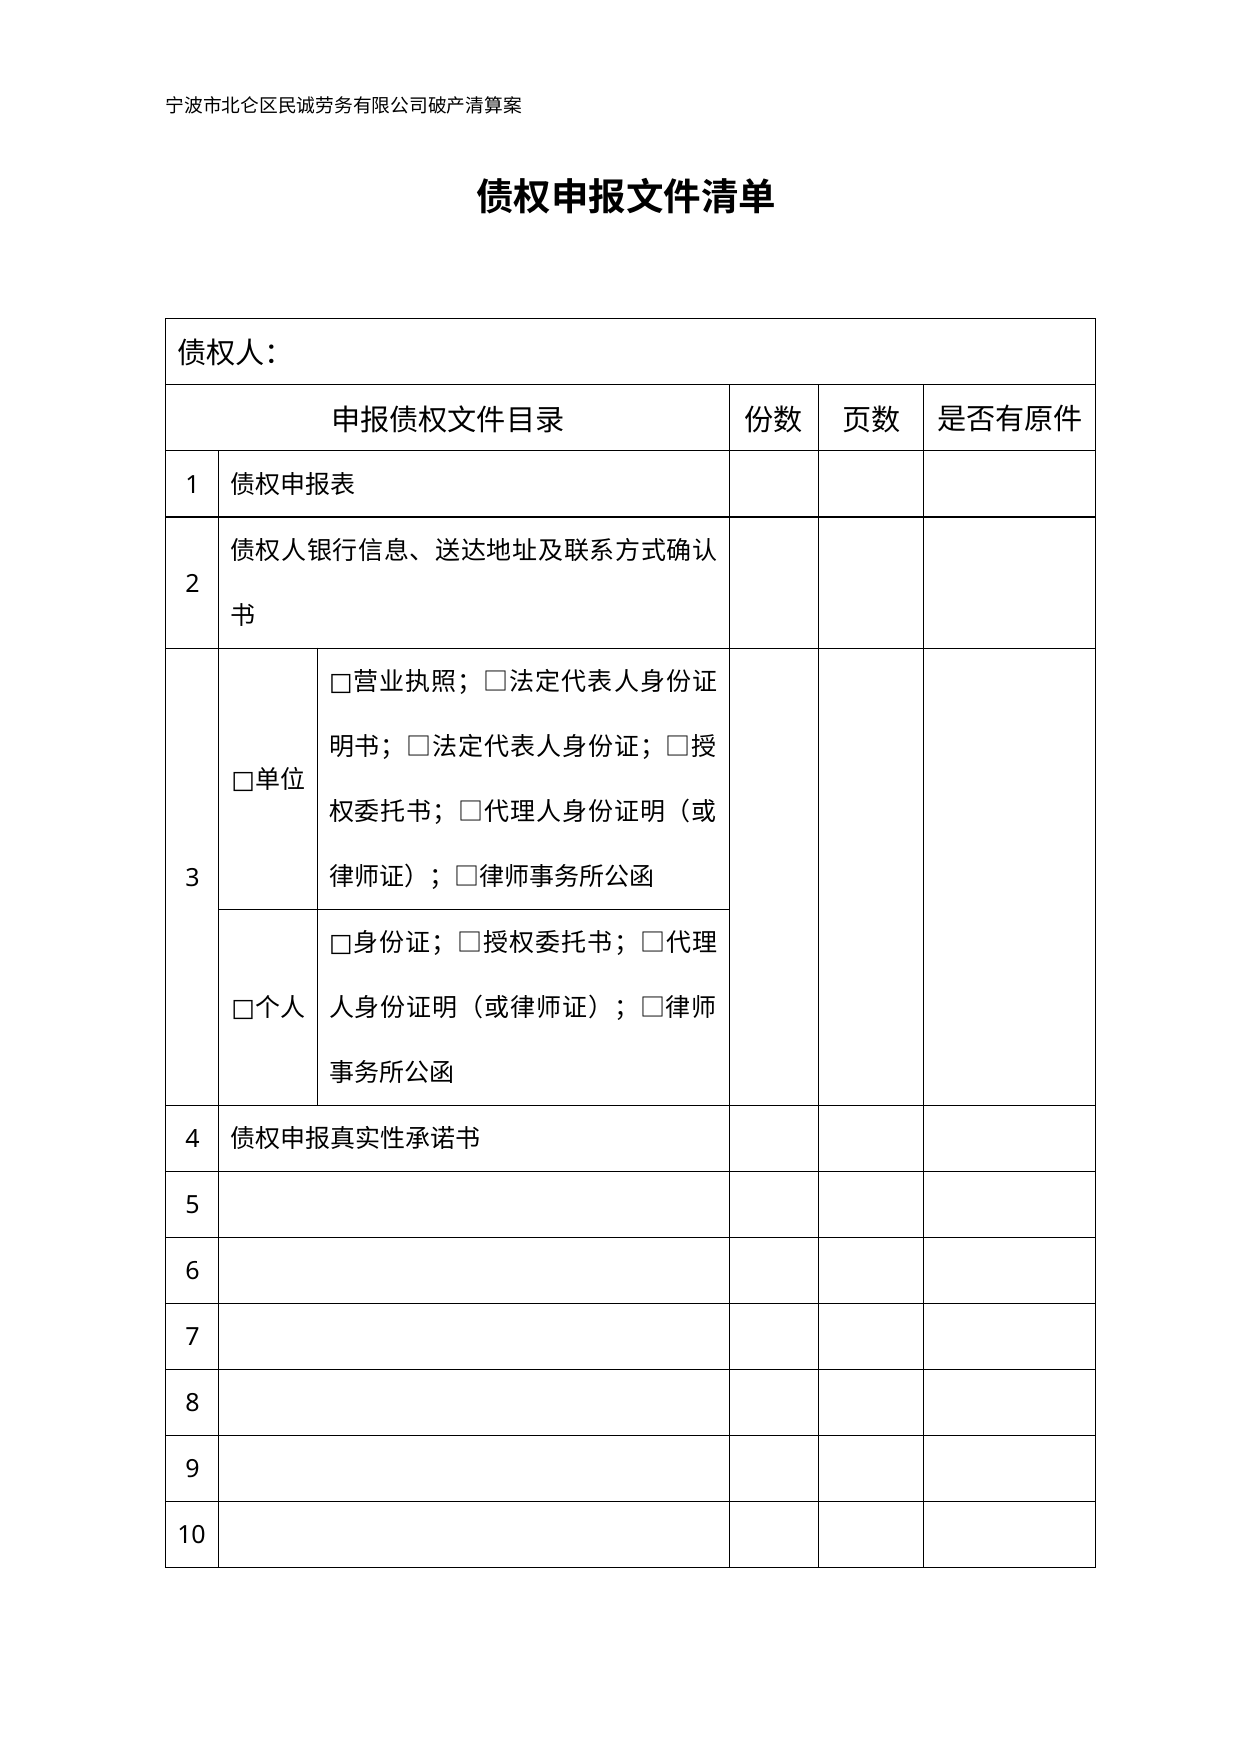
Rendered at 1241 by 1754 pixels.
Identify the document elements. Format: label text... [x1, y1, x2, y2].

table_cell 6 [166, 1238, 218, 1303]
table_cell [730, 451, 818, 516]
table_cell □单位 [219, 649, 317, 908]
table_cell [219, 1304, 729, 1369]
table_cell [730, 1502, 818, 1567]
table_cell [219, 1370, 729, 1435]
table_cell [730, 1106, 818, 1171]
table_cell [730, 1370, 818, 1435]
table_cell 1 [166, 451, 218, 516]
table_cell 10 [166, 1502, 218, 1567]
table_cell [219, 1502, 729, 1567]
table_cell 份数 [730, 385, 818, 450]
table_cell [819, 451, 923, 516]
table_cell [730, 1436, 818, 1501]
table_cell [819, 1436, 923, 1501]
table_cell [819, 1502, 923, 1567]
table_cell [730, 649, 818, 1104]
table_cell [924, 1172, 1095, 1237]
table_cell 债权人银行信息、送达地址及联系方式确认书 [219, 518, 729, 647]
table_cell [819, 649, 923, 1104]
table_cell [924, 1502, 1095, 1567]
table_cell [924, 1304, 1095, 1369]
table_cell [219, 1172, 729, 1237]
table_cell [819, 1304, 923, 1369]
table_cell 2 [166, 518, 218, 647]
table_cell [819, 1172, 923, 1237]
table_cell [819, 1370, 923, 1435]
table_cell □营业执照；□法定代表人身份证明书；□法定代表人身份证；□授权委托书；□代理人身份证明（或律师证）；□律师事务所公函 [318, 649, 729, 908]
table_cell 9 [166, 1436, 218, 1501]
table_cell [819, 1106, 923, 1171]
table_cell 5 [166, 1172, 218, 1237]
table_cell [924, 451, 1095, 516]
table_cell [730, 1304, 818, 1369]
table_cell 债权申报真实性承诺书 [219, 1106, 729, 1171]
table_cell 4 [166, 1106, 218, 1171]
table_cell [924, 1370, 1095, 1435]
table_cell 债权申报表 [219, 451, 729, 516]
text 债权申报文件清单 [165, 162, 1087, 227]
table_cell [924, 518, 1095, 647]
table_cell 是否有原件 [924, 385, 1095, 450]
table_cell 申报债权文件目录 [166, 385, 729, 450]
table_cell [924, 1106, 1095, 1171]
table_cell 页数 [819, 385, 923, 450]
table_cell [924, 649, 1095, 1104]
table_cell □个人 [219, 910, 317, 1104]
table_cell 8 [166, 1370, 218, 1435]
table_cell [819, 1238, 923, 1303]
table_cell [219, 1436, 729, 1501]
table_cell [819, 518, 923, 647]
table_header 债权人： [166, 319, 1095, 384]
table_cell [730, 1172, 818, 1237]
table_cell [730, 1238, 818, 1303]
table_cell [924, 1238, 1095, 1303]
table_cell [219, 1238, 729, 1303]
table_cell [730, 518, 818, 647]
table_cell □身份证；□授权委托书；□代理人身份证明（或律师证）；□律师事务所公函 [318, 910, 729, 1104]
table_cell [924, 1436, 1095, 1501]
table_cell 7 [166, 1304, 218, 1369]
table_cell 3 [166, 649, 218, 1104]
